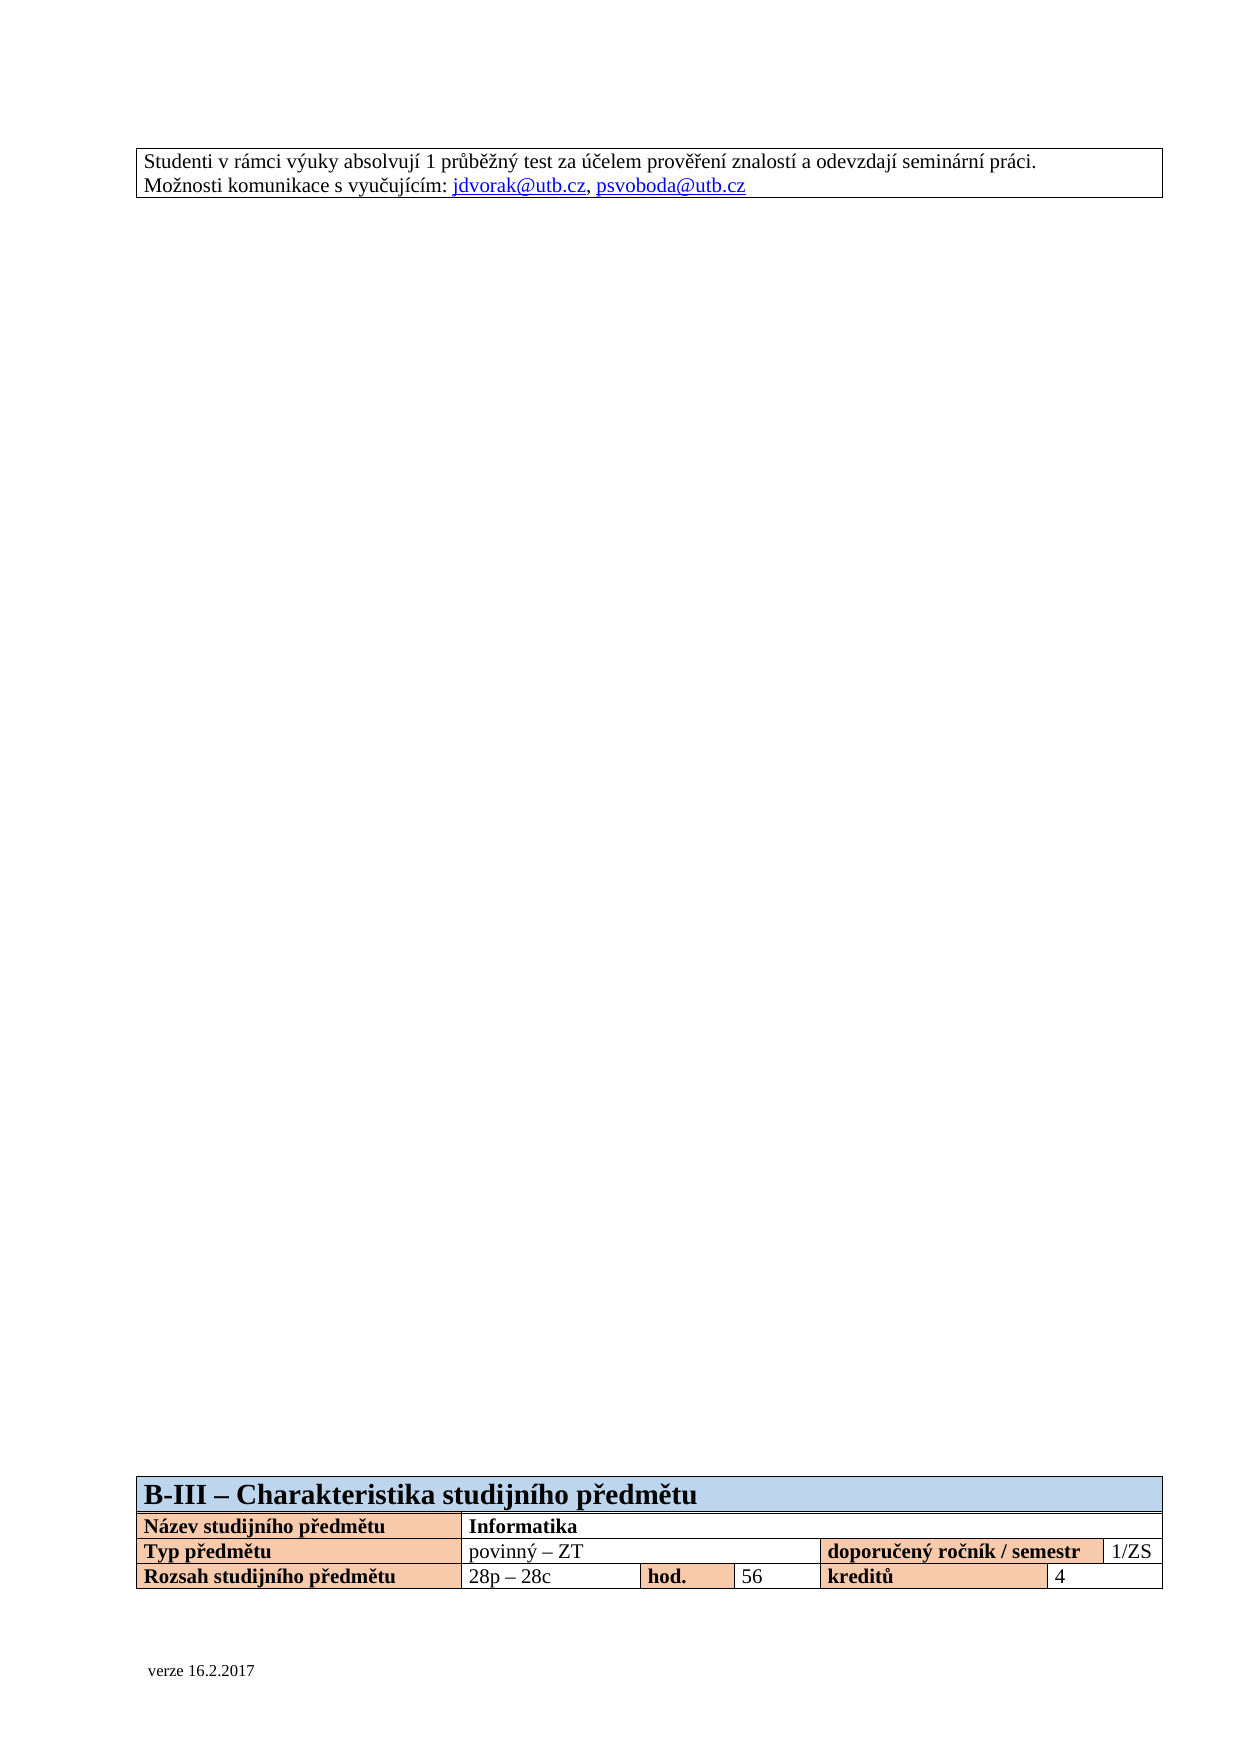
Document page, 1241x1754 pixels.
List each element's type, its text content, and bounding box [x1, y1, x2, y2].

table_cell Informatika [462, 1514, 1162, 1538]
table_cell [137, 149, 1162, 197]
table_cell Rozsah studijního předmětu [137, 1564, 461, 1588]
table_cell kreditů [821, 1564, 1047, 1588]
table_header B-III – Charakteristika studijního předmětu [137, 1477, 1162, 1511]
table_cell povinný – ZT [462, 1539, 820, 1563]
table_cell hod. [641, 1564, 734, 1588]
table_cell 28p – 28c [462, 1564, 640, 1588]
table_cell Typ předmětu [137, 1539, 461, 1563]
table_cell 4 [1048, 1564, 1162, 1588]
table_cell Název studijního předmětu [137, 1514, 461, 1538]
table_cell 1/ZS [1104, 1539, 1162, 1563]
table_cell 56 [735, 1564, 820, 1588]
table_cell doporučený ročník / semestr [821, 1539, 1103, 1563]
